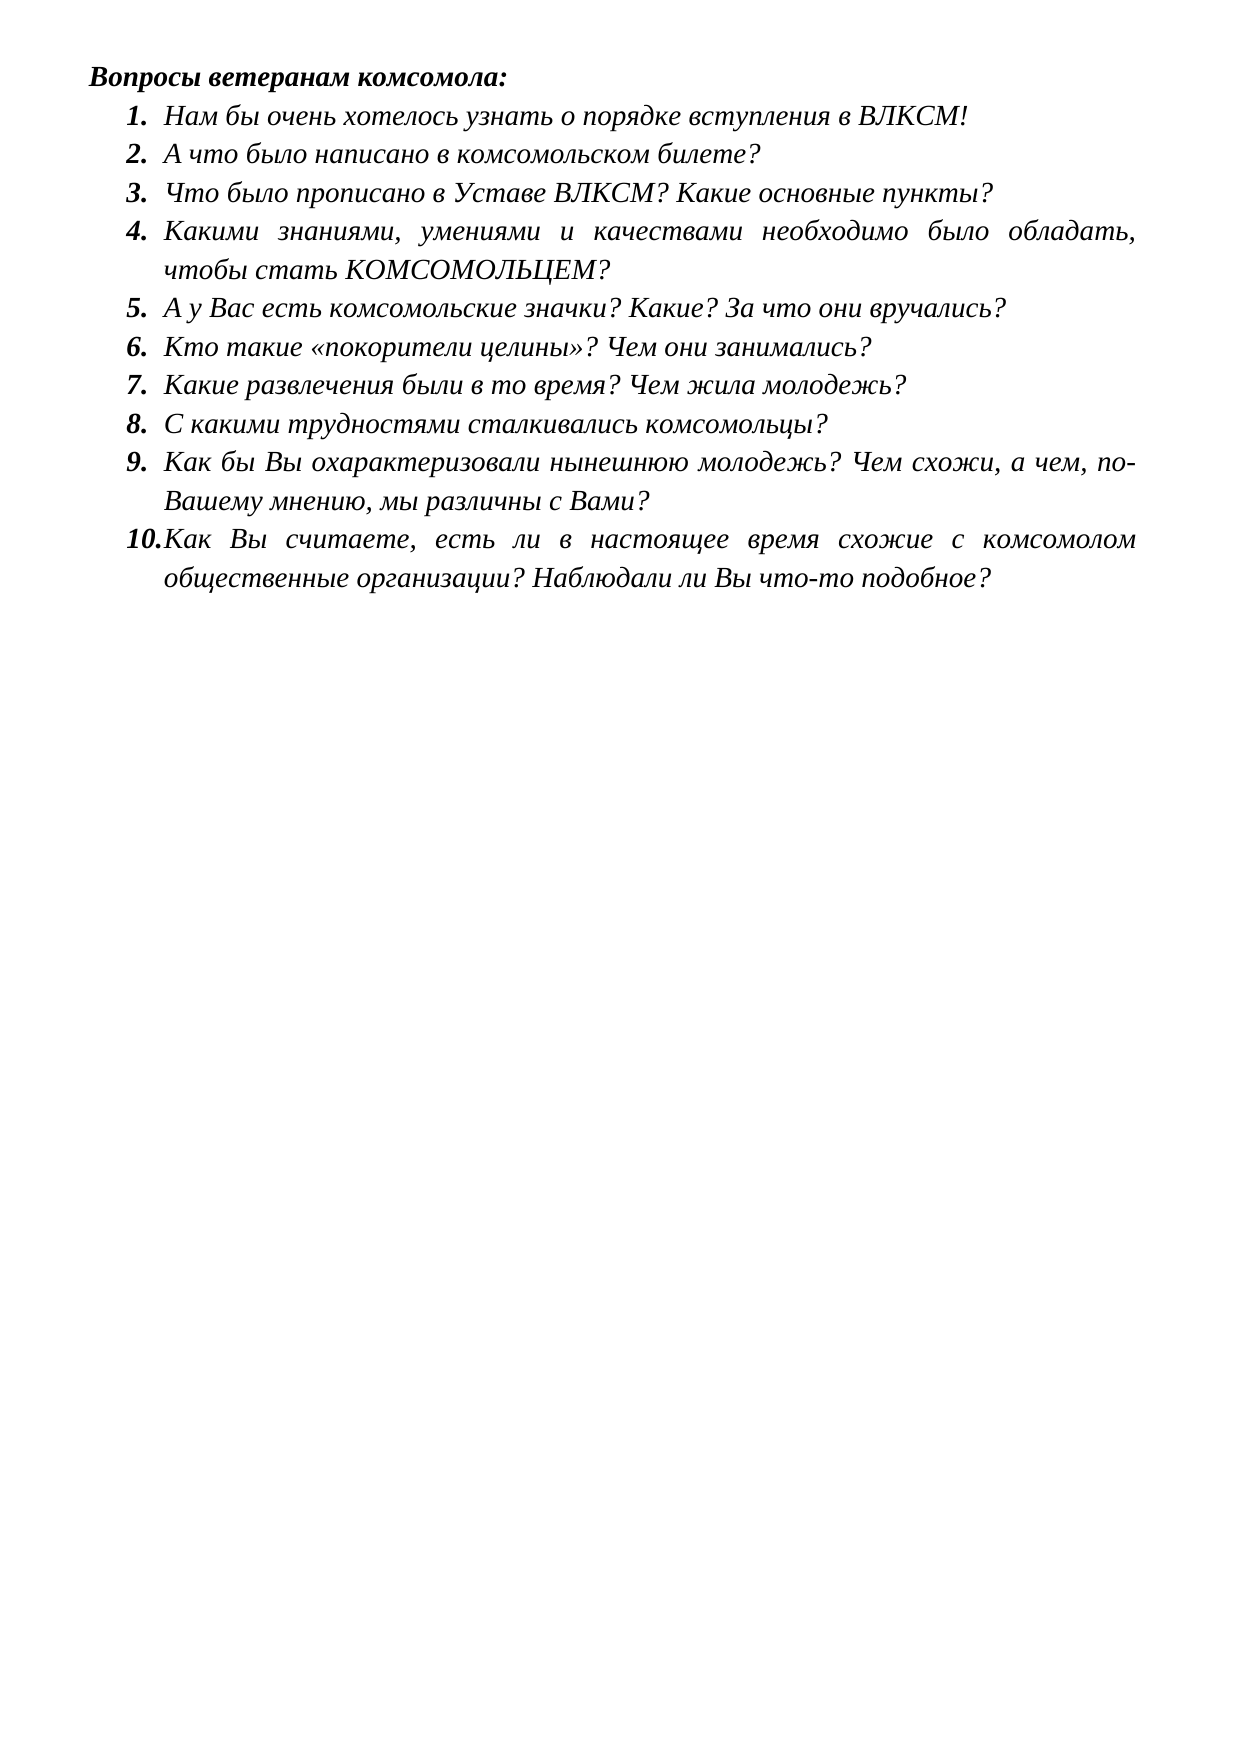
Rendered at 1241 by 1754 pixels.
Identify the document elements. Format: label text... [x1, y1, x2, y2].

list А что было написано в комсомольском билете? [126, 136, 1137, 170]
list Что было прописано в Уставе ВЛКСМ? Какие основные пункты? [126, 175, 1137, 208]
list А у Вас есть комсомольские значки? Какие? За что они вручались? [126, 290, 1137, 324]
list Какими знаниями, умениями и качествами необходимо было обладать, чтобы стать КОМСОМОЛЬЦЕМ? [126, 213, 1137, 285]
list Как бы Вы охарактеризовали нынешнюю молодежь? Чем схожи, а чем, по-Вашему мнению, мы различны с Вами? [126, 444, 1137, 517]
text Вопросы ветеранам комсомола: [89, 59, 1137, 93]
list Нам бы очень хотелось узнать о порядке вступления в ВЛКСМ! [126, 98, 1137, 131]
list Какие развлечения были в то время? Чем жила молодежь? [126, 367, 1137, 401]
list Как Вы считаете, есть ли в настоящее время схожие с комсомолом общественные организации? Наблюдали ли Вы что-то подобное? [126, 522, 1137, 594]
list Кто такие «покорители целины»? Чем они занимались? [126, 329, 1137, 362]
list С какими трудностями сталкивались комсомольцы? [126, 406, 1137, 439]
